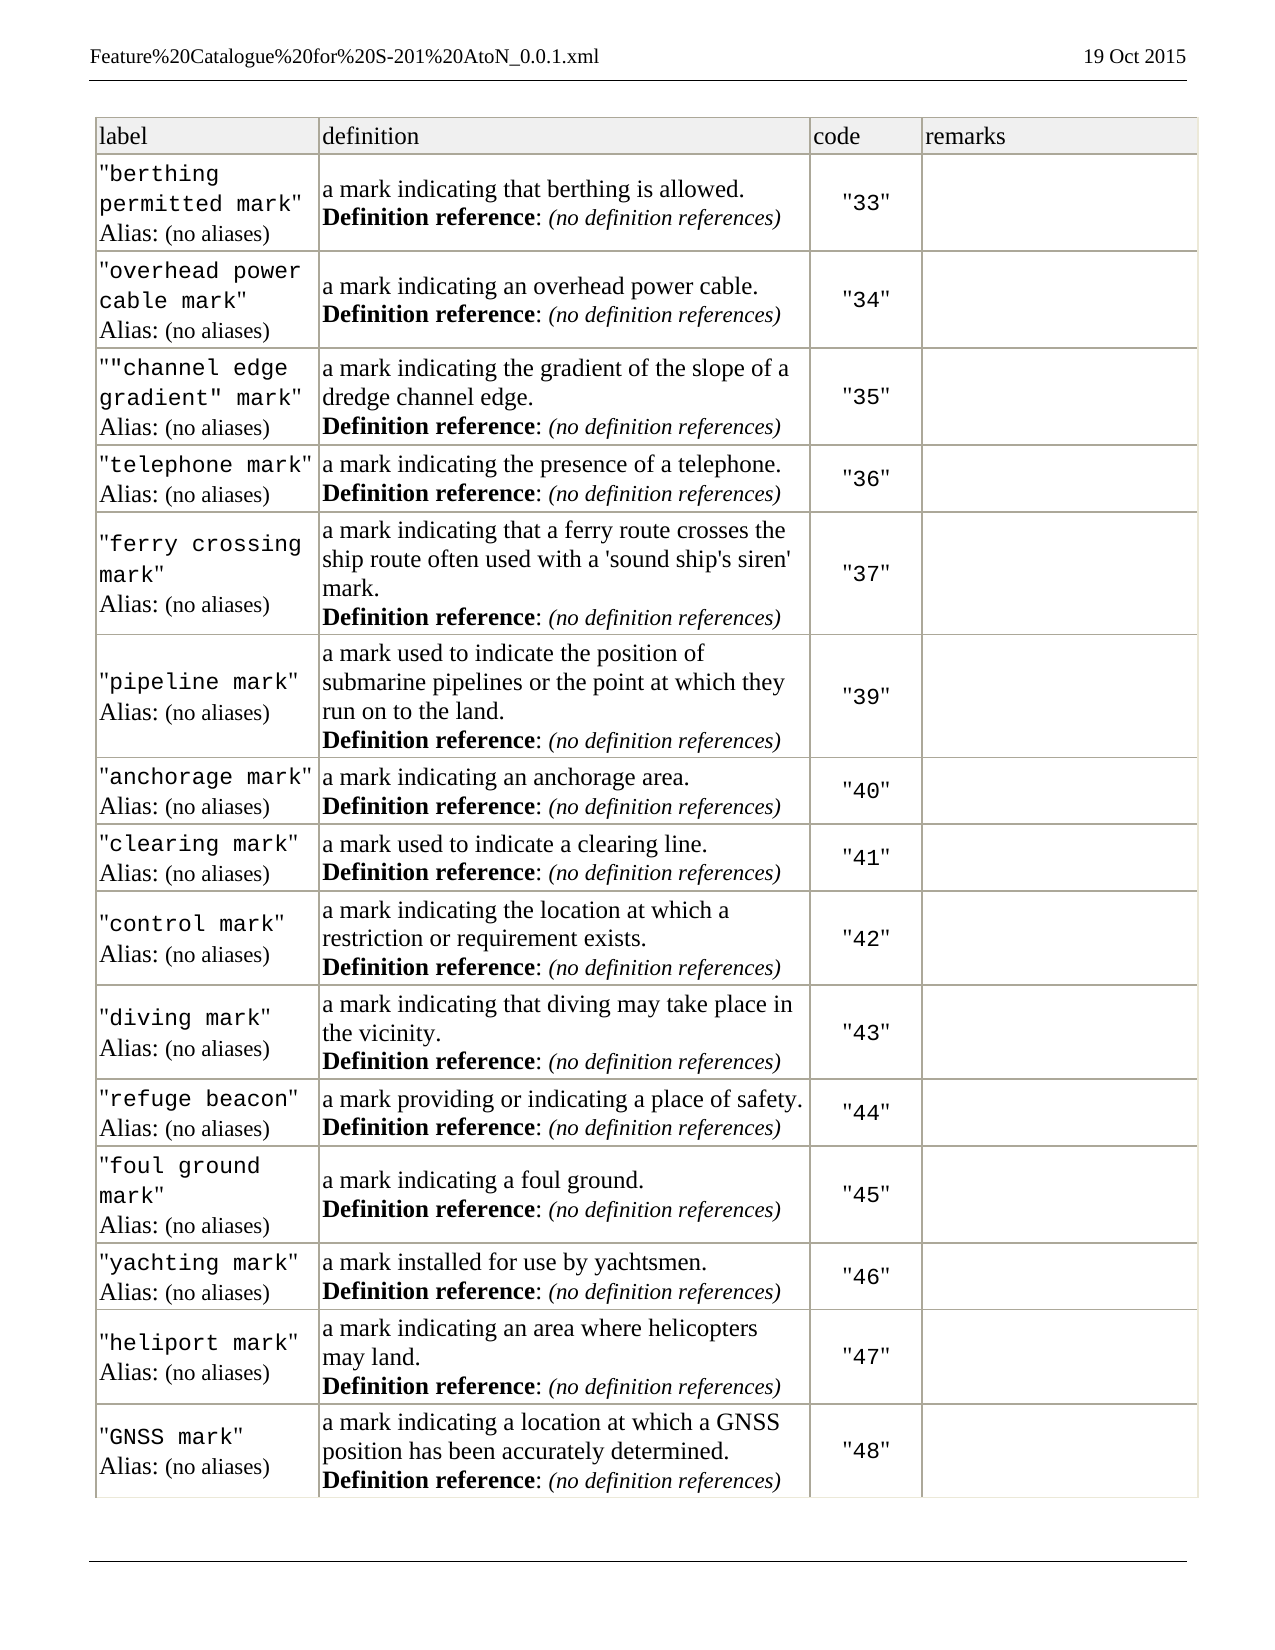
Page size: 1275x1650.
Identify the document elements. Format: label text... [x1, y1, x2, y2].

table_cell "48" [811, 1405, 921, 1497]
table_cell [923, 892, 1197, 984]
table_cell [923, 986, 1197, 1078]
table_header definition [320, 118, 809, 153]
table_cell "46" [811, 1244, 921, 1309]
table_cell [923, 1147, 1197, 1242]
table_cell a mark installed for use by yachtsmen. Definition reference: (no definition references) [320, 1244, 809, 1309]
table_cell a mark indicating the gradient of the slope of a dredge channel edge. Definition reference: (no definition references) [320, 349, 809, 444]
table_cell "41" [811, 825, 921, 890]
table_cell "pipeline mark" Alias: (no aliases) [97, 635, 318, 757]
table_cell [923, 1405, 1197, 1497]
table_cell "47" [811, 1310, 921, 1403]
table_cell a mark indicating an anchorage area. Definition reference: (no definition references) [320, 758, 809, 823]
table_header remarks [923, 118, 1197, 153]
table_cell "44" [811, 1080, 921, 1145]
table_cell ""channel edge gradient" mark" Alias: (no aliases) [97, 349, 318, 444]
table_cell "33" [811, 155, 921, 250]
table_cell "control mark" Alias: (no aliases) [97, 892, 318, 984]
table_cell "diving mark" Alias: (no aliases) [97, 986, 318, 1078]
table_cell [923, 252, 1197, 347]
table_cell [923, 349, 1197, 444]
table_cell [923, 513, 1197, 634]
table_cell a mark indicating that berthing is allowed. Definition reference: (no definition references) [320, 155, 809, 250]
table_cell [923, 635, 1197, 757]
table_cell "overhead power cable mark" Alias: (no aliases) [97, 252, 318, 347]
table_cell "GNSS mark" Alias: (no aliases) [97, 1405, 318, 1497]
table_cell [923, 446, 1197, 511]
table_cell a mark indicating an overhead power cable. Definition reference: (no definition references) [320, 252, 809, 347]
table_header code [811, 118, 921, 153]
table_cell [923, 155, 1197, 250]
table_cell "anchorage mark" Alias: (no aliases) [97, 758, 318, 823]
table_cell "37" [811, 513, 921, 634]
table_cell "refuge beacon" Alias: (no aliases) [97, 1080, 318, 1145]
table_cell a mark used to indicate the position of submarine pipelines or the point at which they run on to the land. Definition reference: (no definition references) [320, 635, 809, 757]
table_cell a mark indicating that diving may take place in the vicinity. Definition reference: (no definition references) [320, 986, 809, 1078]
table_cell "42" [811, 892, 921, 984]
table_cell [923, 758, 1197, 823]
table_cell "40" [811, 758, 921, 823]
table_cell "yachting mark" Alias: (no aliases) [97, 1244, 318, 1309]
table_cell a mark indicating a location at which a GNSS position has been accurately determined. Definition reference: (no definition references) [320, 1405, 809, 1497]
table_cell a mark used to indicate a clearing line. Definition reference: (no definition references) [320, 825, 809, 890]
table_cell a mark indicating that a ferry route crosses the ship route often used with a 'sound ship's siren' mark. Definition reference: (no definition references) [320, 513, 809, 634]
table_cell "clearing mark" Alias: (no aliases) [97, 825, 318, 890]
table_cell a mark indicating an area where helicopters may land. Definition reference: (no definition references) [320, 1310, 809, 1403]
table_cell "34" [811, 252, 921, 347]
table_cell "45" [811, 1147, 921, 1242]
table_header label [97, 118, 318, 153]
table_cell "telephone mark" Alias: (no aliases) [97, 446, 318, 511]
table_cell [923, 825, 1197, 890]
table_cell a mark providing or indicating a place of safety. Definition reference: (no definition references) [320, 1080, 809, 1145]
table_cell "39" [811, 635, 921, 757]
table_cell "35" [811, 349, 921, 444]
table_cell "36" [811, 446, 921, 511]
table_cell a mark indicating the presence of a telephone. Definition reference: (no definition references) [320, 446, 809, 511]
table_cell "berthing permitted mark" Alias: (no aliases) [97, 155, 318, 250]
table_cell [923, 1310, 1197, 1403]
table_cell "ferry crossing mark" Alias: (no aliases) [97, 513, 318, 634]
table_cell a mark indicating the location at which a restriction or requirement exists. Definition reference: (no definition references) [320, 892, 809, 984]
table_cell a mark indicating a foul ground. Definition reference: (no definition references) [320, 1147, 809, 1242]
table_cell [923, 1080, 1197, 1145]
table_cell "heliport mark" Alias: (no aliases) [97, 1310, 318, 1403]
table_cell "foul ground mark" Alias: (no aliases) [97, 1147, 318, 1242]
table_cell [923, 1244, 1197, 1309]
table_cell "43" [811, 986, 921, 1078]
